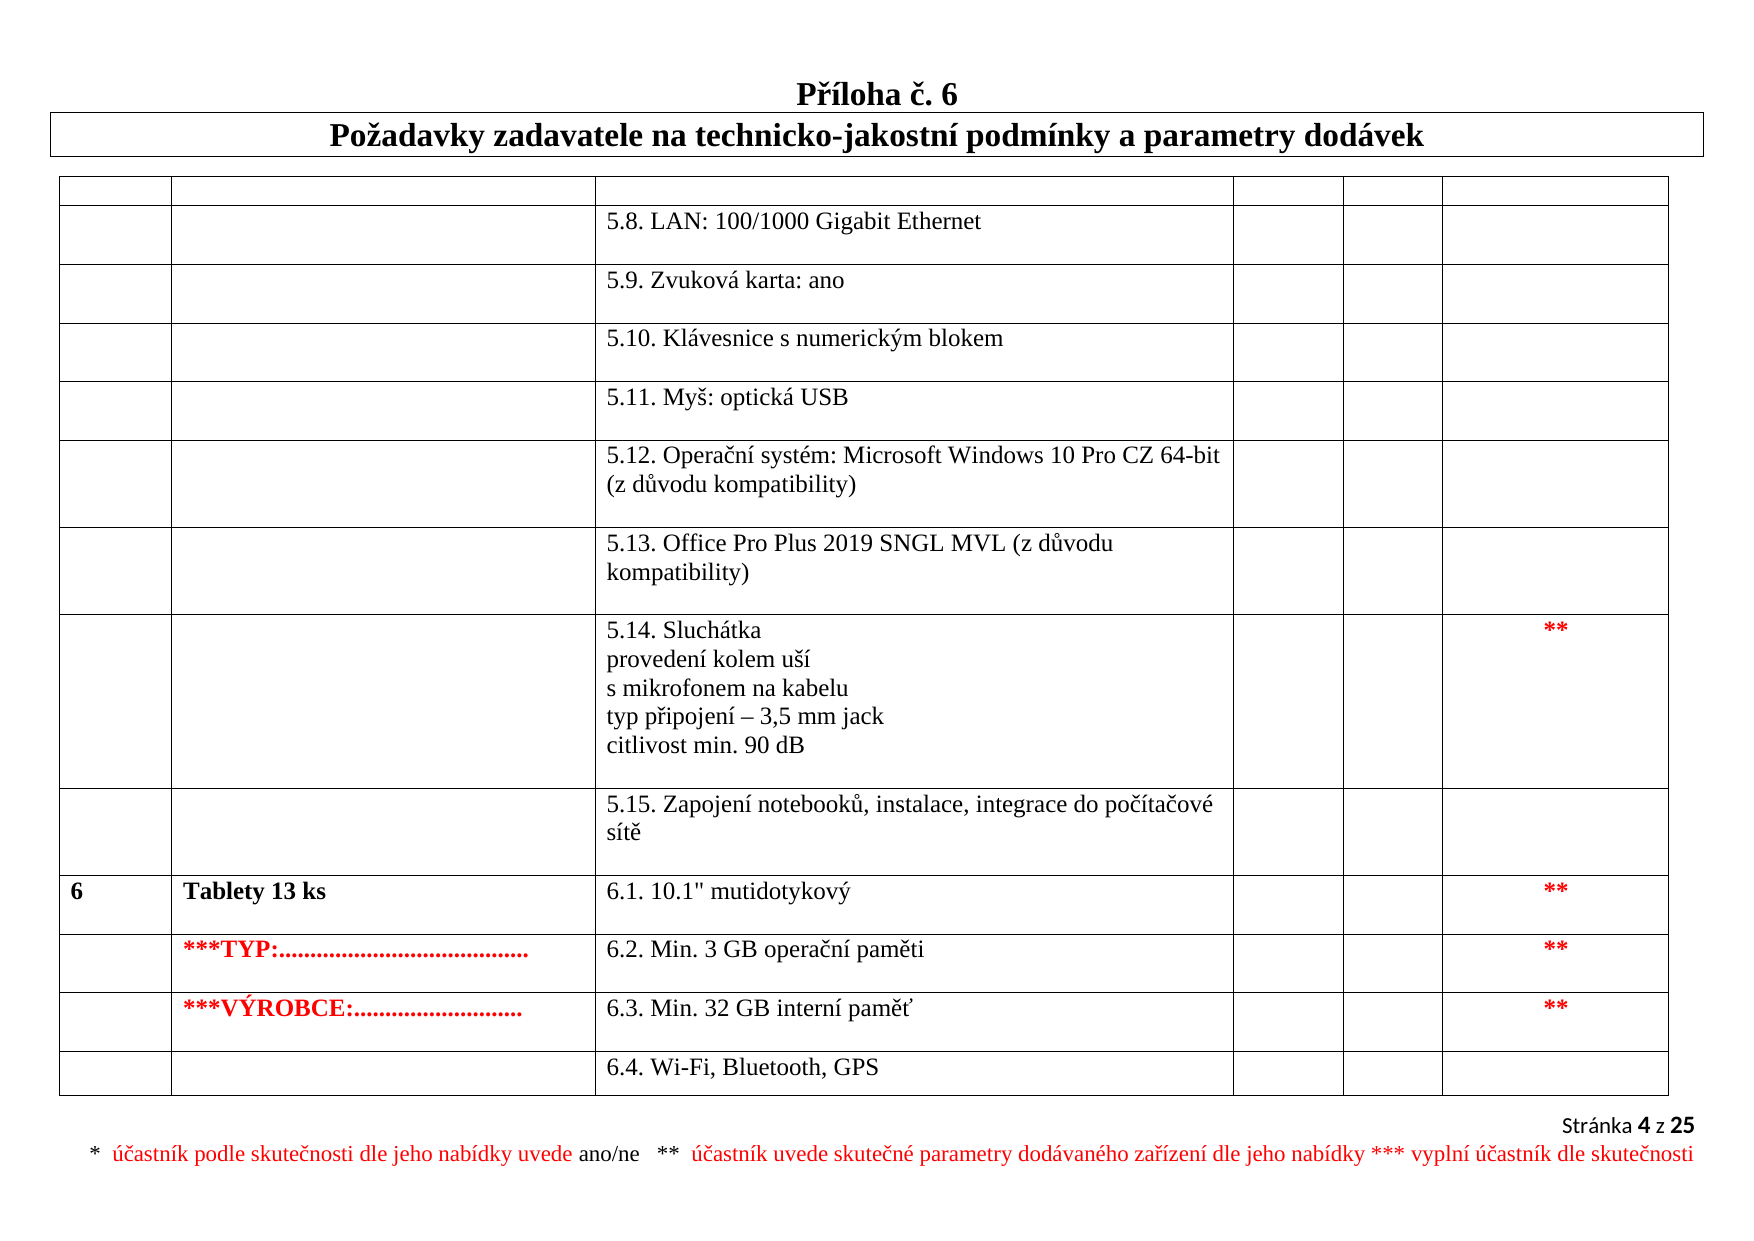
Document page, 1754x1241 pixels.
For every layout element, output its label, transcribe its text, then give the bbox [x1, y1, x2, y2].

table_cell [60, 382, 171, 439]
table_cell [1344, 528, 1442, 614]
table_cell [60, 528, 171, 614]
table_cell [60, 789, 171, 875]
table_cell [172, 615, 595, 788]
table_cell [1344, 876, 1442, 933]
table_cell [172, 441, 595, 527]
table_cell 5.9. Zvuková karta: ano [596, 265, 1233, 322]
table_cell [60, 324, 171, 381]
table_cell [1234, 993, 1343, 1051]
table_cell 6.3. Min. 32 GB interní paměť [596, 993, 1233, 1051]
table_cell [1344, 441, 1442, 527]
table_cell [1344, 382, 1442, 439]
table_cell [60, 1052, 171, 1094]
table_cell [60, 993, 171, 1051]
table_cell [172, 324, 595, 381]
table_cell [60, 265, 171, 322]
table_cell ** [1443, 935, 1668, 992]
table_cell [1234, 876, 1343, 933]
table_cell 5.12. Operační systém: Microsoft Windows 10 Pro CZ 64-bit (z důvodu kompatibility) [596, 441, 1233, 527]
table_cell [1234, 528, 1343, 614]
table_cell 6.1. 10.1" mutidotykový [596, 876, 1233, 933]
table_cell [1234, 206, 1343, 264]
table_cell [1443, 382, 1668, 439]
table_cell [1234, 935, 1343, 992]
table_cell 5.14. Sluchátka provedení kolem uší s mikrofonem na kabelu typ připojení – 3,5 mm jack citlivost min. 90 dB [596, 615, 1233, 788]
table_cell [1234, 1052, 1343, 1094]
table_cell 5.11. Myš: optická USB [596, 382, 1233, 439]
table_cell ***TYP:........................................ [172, 935, 595, 992]
table_cell [60, 935, 171, 992]
table_cell [1344, 265, 1442, 322]
table_cell [1443, 441, 1668, 527]
table_cell 5.8. LAN: 100/1000 Gigabit Ethernet [596, 206, 1233, 264]
table_cell ** [1443, 993, 1668, 1051]
table_cell [1234, 789, 1343, 875]
table_cell ***VÝROBCE:........................... [172, 993, 595, 1051]
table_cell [596, 177, 1233, 205]
table_cell [1234, 382, 1343, 439]
table_cell [1234, 177, 1343, 205]
table_cell [1234, 441, 1343, 527]
table_cell [1234, 615, 1343, 788]
table_cell [172, 382, 595, 439]
table_cell [1443, 324, 1668, 381]
table_cell [172, 177, 595, 205]
table_cell [1443, 265, 1668, 322]
table_cell [172, 528, 595, 614]
table_cell 6 [60, 876, 171, 933]
table_cell [1443, 1052, 1668, 1094]
table_cell [1344, 324, 1442, 381]
table_cell [1344, 1052, 1442, 1094]
table_cell [1344, 206, 1442, 264]
table_cell ** [1443, 876, 1668, 933]
table_cell [1344, 615, 1442, 788]
table_cell 5.15. Zapojení notebooků, instalace, integrace do počítačové sítě [596, 789, 1233, 875]
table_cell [596, 1052, 1233, 1094]
table_cell [60, 441, 171, 527]
table_cell [1443, 789, 1668, 875]
table_cell [1344, 177, 1442, 205]
table_cell [172, 265, 595, 322]
table_cell 5.13. Office Pro Plus 2019 SNGL MVL (z důvodu kompatibility) [596, 528, 1233, 614]
table_cell [60, 177, 171, 205]
table_cell [1344, 789, 1442, 875]
table_cell [172, 789, 595, 875]
table_cell [1443, 177, 1668, 205]
table_cell [1443, 528, 1668, 614]
table_cell [172, 1052, 595, 1094]
table_cell [60, 615, 171, 788]
table_cell [1344, 993, 1442, 1051]
table_cell ** [1443, 615, 1668, 788]
table_cell [60, 206, 171, 264]
table_cell [1234, 265, 1343, 322]
table_cell [1344, 935, 1442, 992]
table_cell [172, 206, 595, 264]
table_cell Tablety 13 ks [172, 876, 595, 933]
table_cell [1443, 206, 1668, 264]
table_cell 5.10. Klávesnice s numerickým blokem [596, 324, 1233, 381]
table_cell [1234, 324, 1343, 381]
table_cell 6.2. Min. 3 GB operační paměti [596, 935, 1233, 992]
